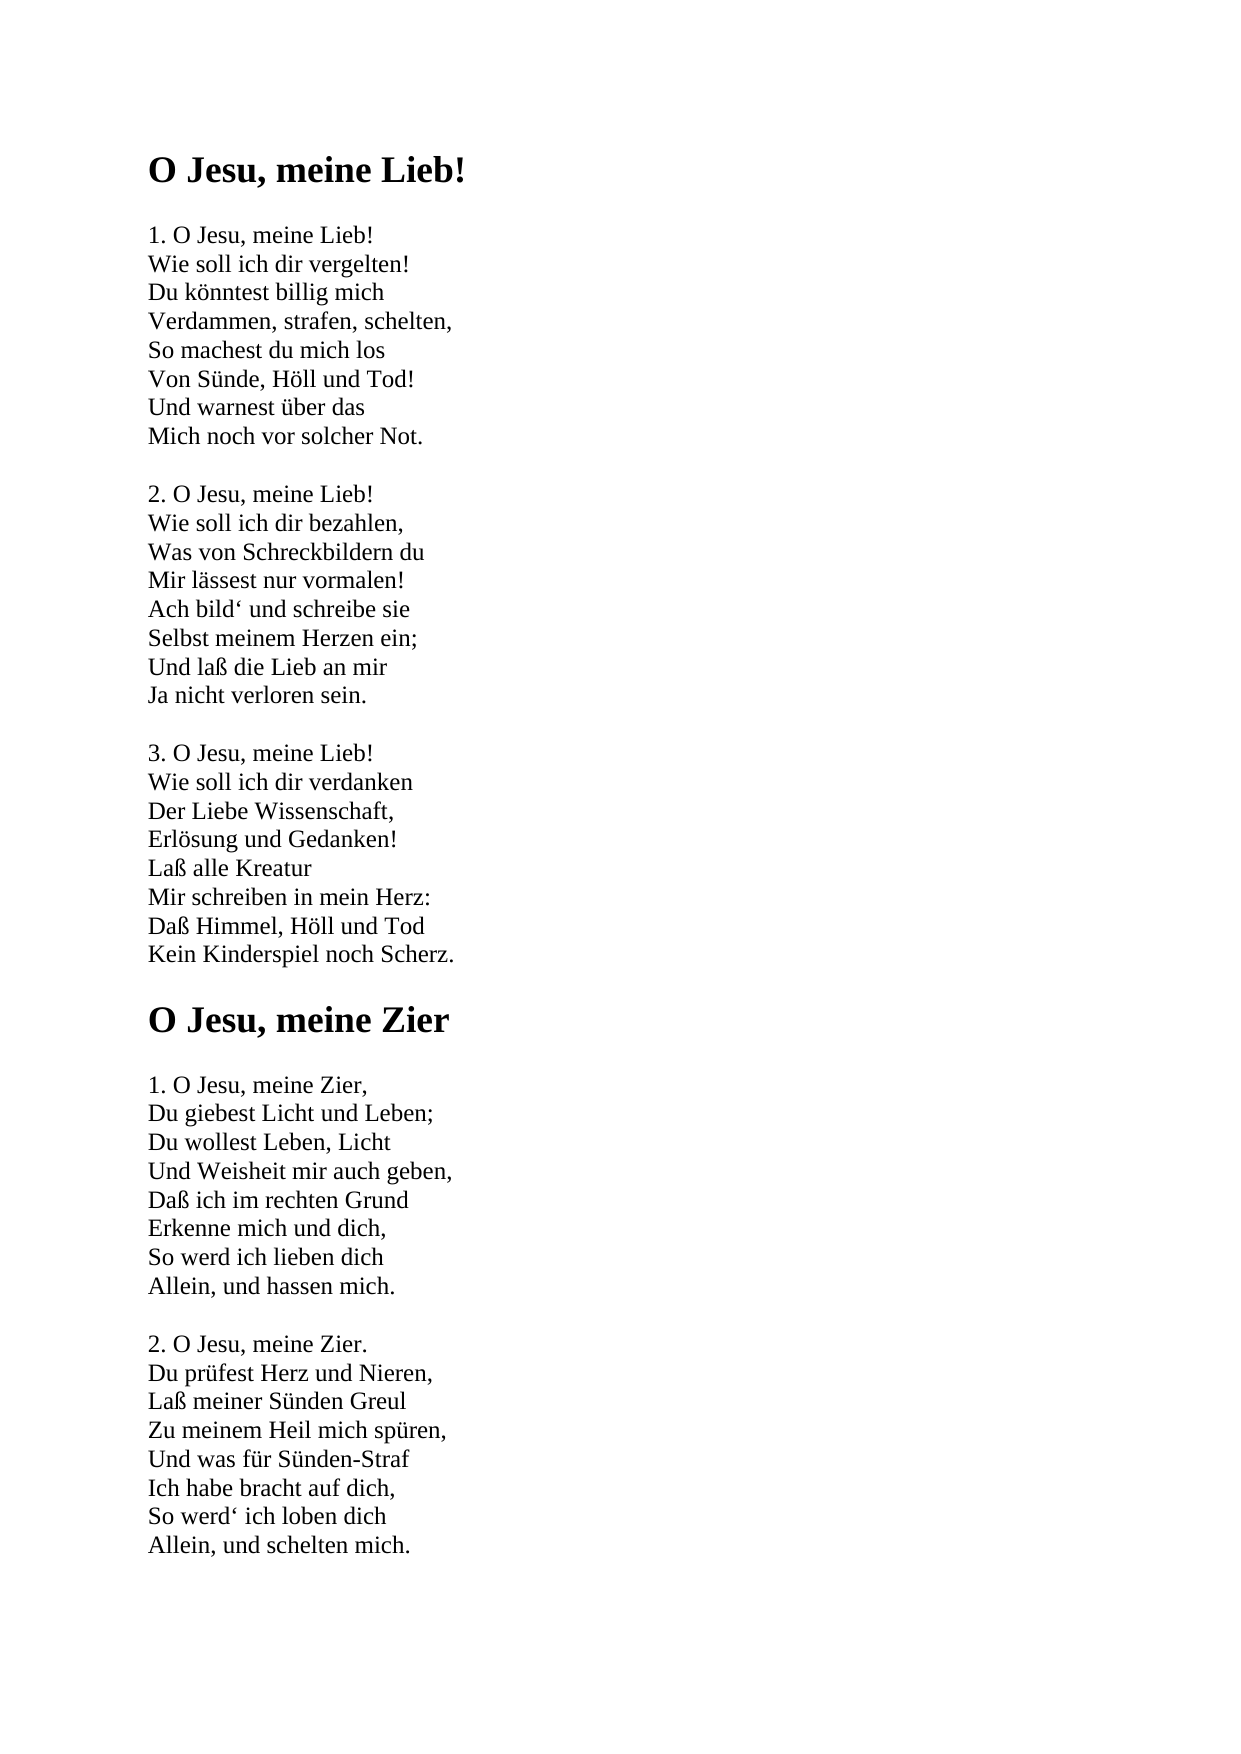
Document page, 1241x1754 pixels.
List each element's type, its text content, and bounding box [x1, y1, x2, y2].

text 2. O Jesu, meine Zier. Du prüfest Herz und Nieren, Laß meiner Sünden Greul Zu meinem Heil mich spüren, Und was für Sünden-Straf Ich habe bracht auf dich, So werd‘ ich loben dich Allein, und schelten mich. [148, 1329, 1093, 1559]
text 1. O Jesu, meine Zier, Du giebest Licht und Leben; Du wollest Leben, Licht Und Weisheit mir auch geben, Daß ich im rechten Grund Erkenne mich und dich, So werd ich lieben dich Allein, und hassen mich. [148, 1070, 1093, 1300]
text 3. O Jesu, meine Lieb! Wie soll ich dir verdanken Der Liebe Wissenschaft, Erlösung und Gedanken! Laß alle Kreatur Mir schreiben in mein Herz: Daß Himmel, Höll und Tod Kein Kinderspiel noch Scherz. [148, 738, 1093, 968]
subtitle O Jesu, meine Zier [148, 997, 1093, 1041]
text 2. O Jesu, meine Lieb! Wie soll ich dir bezahlen, Was von Schreckbildern du Mir lässest nur vormalen! Ach bild‘ und schreibe sie Selbst meinem Herzen ein; Und laß die Lieb an mir Ja nicht verloren sein. [148, 479, 1093, 709]
text 1. O Jesu, meine Lieb! Wie soll ich dir vergelten! Du könntest billig mich Verdammen, strafen, schelten, So machest du mich los Von Sünde, Höll und Tod! Und warnest über das Mich noch vor solcher Not. [148, 220, 1093, 450]
subtitle O Jesu, meine Lieb! [148, 148, 1093, 191]
